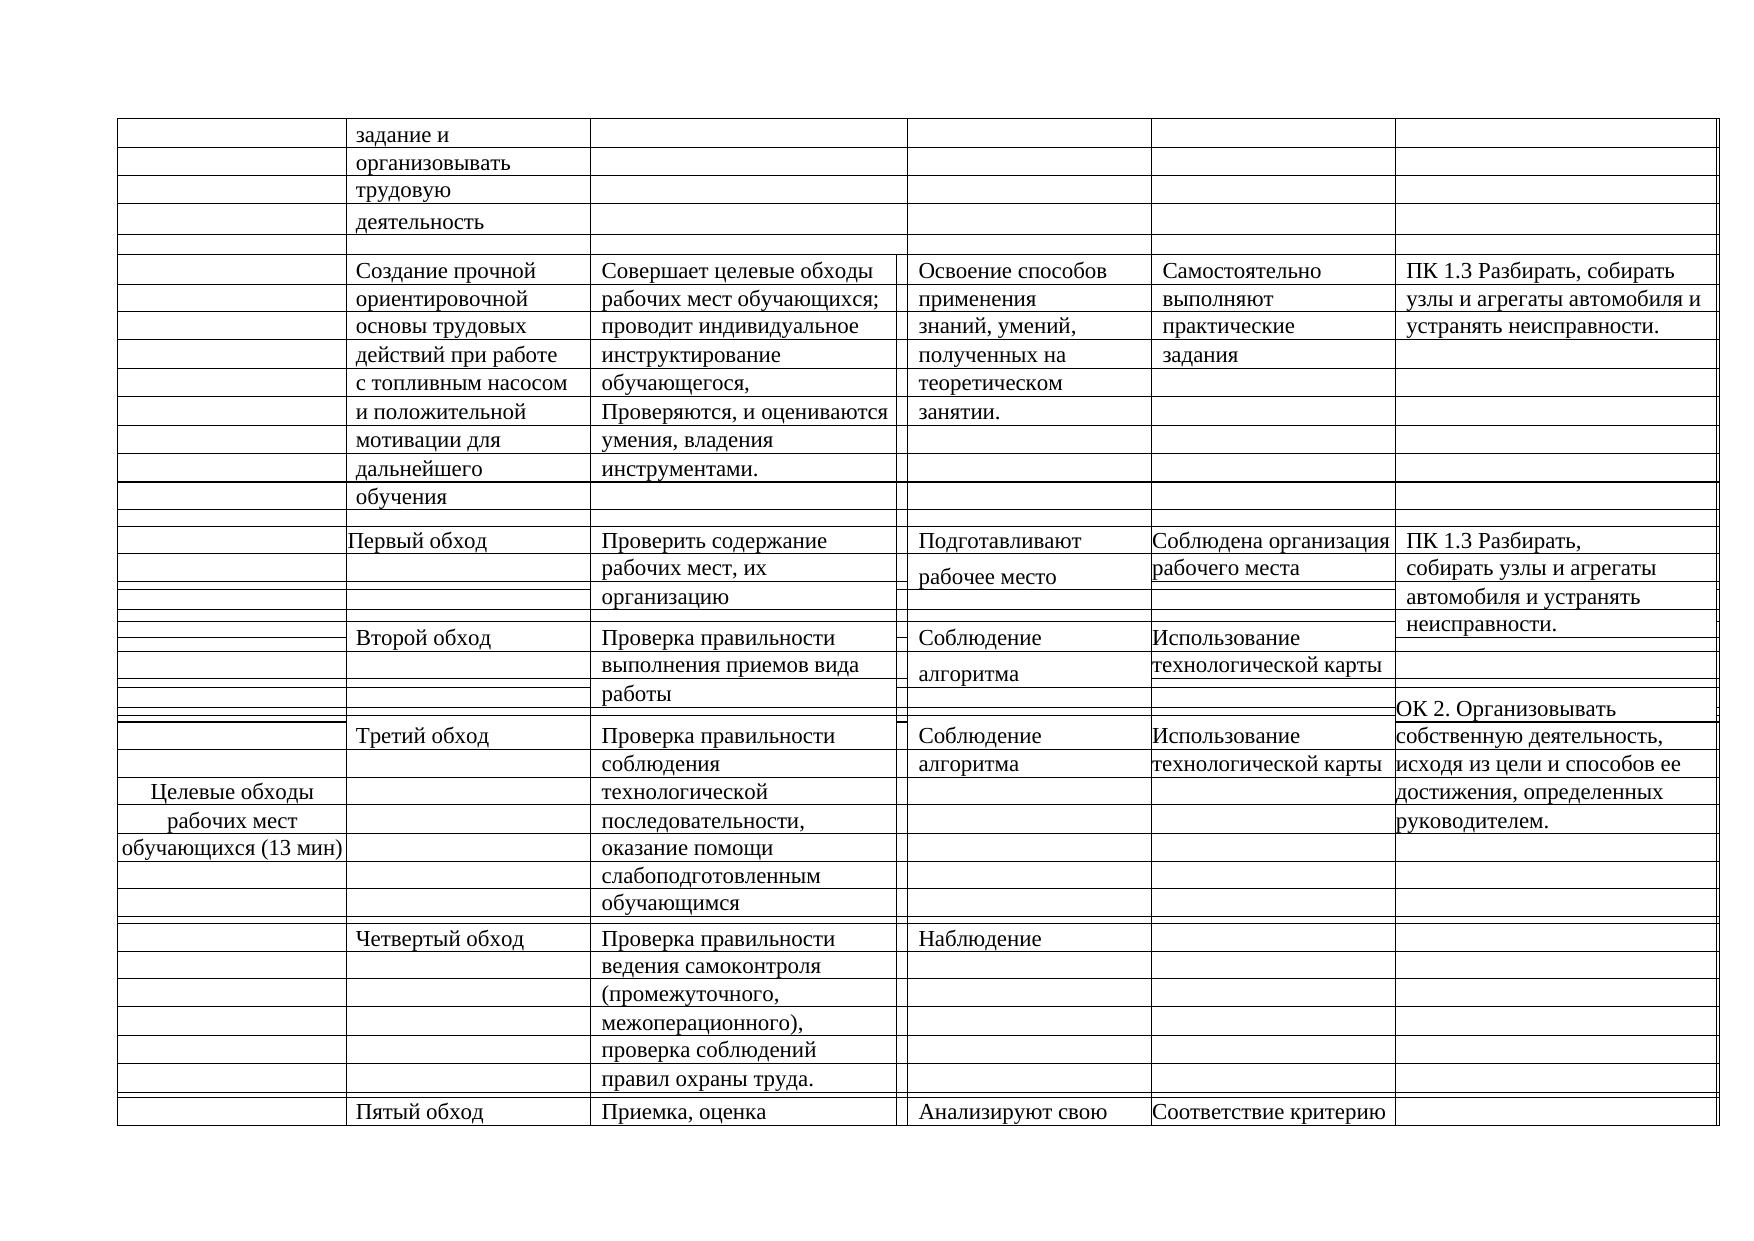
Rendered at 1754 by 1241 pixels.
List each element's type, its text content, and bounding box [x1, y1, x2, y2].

table_cell выполняют [1152, 285, 1395, 311]
table_cell [908, 590, 1151, 609]
table_cell [897, 708, 907, 715]
table_cell дальнейшего [347, 454, 590, 481]
table_cell [118, 312, 346, 339]
table_cell Подготавливают [908, 527, 1151, 553]
table_cell Анализируют свою [908, 1098, 1151, 1124]
table_cell рабочих мест обучающихся; [591, 285, 896, 311]
table_cell [908, 708, 1151, 715]
table_cell [1396, 454, 1716, 481]
table_cell [897, 679, 907, 687]
table_cell Соответствие критерию [1152, 1098, 1395, 1124]
table_cell знаний, умений, [908, 312, 1151, 339]
table_cell [1396, 834, 1716, 861]
table_cell Наблюдение [908, 924, 1151, 951]
table_cell Целевые обходы [118, 778, 346, 804]
table_cell [591, 235, 907, 254]
table_cell [1152, 952, 1395, 978]
table_cell [347, 510, 590, 526]
table_cell [118, 340, 346, 368]
table_cell [1152, 917, 1395, 923]
table_cell [347, 778, 590, 804]
table_cell Второй обход [347, 622, 590, 651]
table_cell [1152, 924, 1395, 951]
table_cell [118, 924, 346, 951]
table_cell [1152, 805, 1395, 833]
table_cell проверка соблюдений [591, 1036, 896, 1063]
table_cell достижения, определенных [1396, 778, 1716, 804]
table_cell с топливным насосом [347, 369, 590, 396]
table_cell [1152, 708, 1395, 715]
table_cell организовывать [347, 148, 590, 175]
table_cell [347, 834, 590, 861]
table_cell Соблюдение [908, 622, 1151, 651]
table_cell работы [591, 679, 896, 707]
table_cell [118, 426, 346, 452]
table_cell [118, 750, 346, 777]
table_cell [347, 554, 590, 581]
table_cell [118, 285, 346, 311]
table_cell Пятый обход [347, 1098, 590, 1124]
table_cell Третий обход [347, 716, 590, 749]
table_cell обучающегося, [591, 369, 896, 396]
table_cell [118, 119, 346, 147]
table_cell [897, 1036, 907, 1063]
table_cell Проверить содержание [591, 527, 896, 553]
table_cell [1152, 979, 1395, 1006]
table_cell [897, 426, 907, 452]
table_cell [118, 483, 346, 509]
table_cell практические [1152, 312, 1395, 339]
table_cell [1396, 652, 1716, 678]
table_cell [118, 235, 346, 254]
table_cell исходя из цели и способов ее [1396, 750, 1716, 777]
table_cell [908, 979, 1151, 1006]
table_cell [1152, 454, 1395, 481]
table_cell алгоритма [908, 652, 1151, 687]
table_cell [897, 952, 907, 978]
table_cell [347, 1036, 590, 1063]
table_cell [1396, 1064, 1716, 1092]
table_cell [897, 723, 907, 749]
table_cell [591, 119, 907, 147]
table_cell [1396, 917, 1716, 923]
table_cell Проверка правильности [591, 924, 896, 951]
table_cell [1152, 688, 1395, 707]
table_cell [347, 1093, 590, 1097]
table_cell [897, 778, 907, 804]
table_cell обучения [347, 483, 590, 509]
table_cell [908, 204, 1151, 234]
table_cell [1152, 889, 1395, 916]
table_cell [1152, 204, 1395, 234]
table_cell [908, 917, 1151, 923]
table_cell [118, 582, 346, 589]
table_cell [1396, 510, 1716, 526]
table_cell Первый обход [347, 527, 590, 553]
table_cell [118, 397, 346, 425]
table_cell организацию [591, 582, 896, 609]
table_cell [908, 454, 1151, 481]
table_cell [897, 554, 907, 581]
table_cell [347, 582, 590, 589]
table_cell [1396, 119, 1716, 147]
table_cell [347, 862, 590, 888]
table_cell рабочих мест, их [591, 554, 896, 581]
table_cell [1152, 483, 1395, 509]
table_cell [591, 708, 896, 715]
table_cell неисправности. [1396, 610, 1716, 637]
table_cell [118, 979, 346, 1006]
table_cell [897, 483, 907, 509]
table_cell [908, 889, 1151, 916]
table_cell Создание прочной [347, 255, 590, 283]
table_cell [1396, 235, 1716, 254]
table_cell [591, 610, 896, 621]
table_cell [897, 454, 907, 481]
table_cell умения, владения [591, 426, 896, 452]
table_cell [118, 510, 346, 526]
table_cell Соблюдена организация [1152, 527, 1395, 553]
table_cell деятельность [347, 204, 590, 234]
table_cell [897, 369, 907, 396]
table_cell Использование [1152, 716, 1395, 749]
table_cell [897, 1007, 907, 1035]
table_cell [591, 204, 907, 234]
table_cell собственную деятельность, [1396, 723, 1716, 749]
table_cell [347, 917, 590, 923]
table_cell [1152, 148, 1395, 175]
table_cell задания [1152, 340, 1395, 368]
table_cell [347, 610, 590, 621]
table_cell занятии. [908, 397, 1151, 425]
table_cell Использование [1152, 622, 1395, 651]
table_cell действий при работе [347, 340, 590, 368]
table_cell [347, 679, 590, 687]
table_cell [591, 148, 907, 175]
table_cell [1396, 340, 1716, 368]
table_cell Освоение способов [908, 255, 1151, 283]
table_cell обучающимся [591, 889, 896, 916]
table_cell выполнения приемов вида [591, 652, 896, 678]
table_cell [897, 750, 907, 777]
table_cell [118, 369, 346, 396]
table_cell ПК 1.3 Разбирать, [1396, 527, 1716, 553]
table_cell [118, 708, 346, 715]
table_cell [1396, 204, 1716, 234]
table_cell [1396, 148, 1716, 175]
table_cell [118, 554, 346, 581]
table_cell [1152, 1036, 1395, 1063]
table_cell [1152, 426, 1395, 452]
table_cell оказание помощи [591, 834, 896, 861]
table_cell [591, 176, 907, 203]
table_cell ПК 1.3 Разбирать, собирать [1396, 255, 1716, 283]
table_cell [118, 917, 346, 923]
table_cell ОК 2. Организовывать [1396, 688, 1716, 721]
table_cell Проверка правильности [591, 716, 896, 749]
table_cell [897, 862, 907, 888]
table_cell рабочих мест [118, 805, 346, 833]
table_cell [347, 805, 590, 833]
table_cell [897, 917, 907, 923]
table_cell [908, 148, 1151, 175]
table_cell [908, 805, 1151, 833]
table_cell инструментами. [591, 454, 896, 481]
table_cell [1396, 979, 1716, 1006]
table_cell [347, 708, 590, 715]
table_cell [1396, 1098, 1716, 1124]
table_cell [1152, 590, 1395, 609]
table_cell [1396, 176, 1716, 203]
table_cell [897, 638, 907, 651]
table_cell [1152, 1064, 1395, 1092]
table_cell [1396, 397, 1716, 425]
table_cell [347, 750, 590, 777]
table_cell [897, 889, 907, 916]
table_cell [1152, 610, 1395, 621]
table_cell [591, 917, 896, 923]
table_cell [347, 889, 590, 916]
table_cell мотивации для [347, 426, 590, 452]
table_cell [118, 1098, 346, 1124]
table_cell [591, 483, 896, 509]
table_cell [347, 688, 590, 707]
table_cell [897, 1093, 907, 1097]
table_cell [1396, 1036, 1716, 1063]
table_cell [347, 652, 590, 678]
table_cell [908, 510, 1151, 526]
table_cell Четвертый обход [347, 924, 590, 951]
table_cell [908, 834, 1151, 861]
table_cell [897, 979, 907, 1006]
table_cell собирать узлы и агрегаты [1396, 554, 1716, 581]
table_cell последовательности, [591, 805, 896, 833]
table_cell [347, 1064, 590, 1092]
table_cell [897, 582, 907, 589]
table_cell и положительной [347, 397, 590, 425]
table_cell [118, 638, 346, 651]
table_cell [897, 397, 907, 425]
table_cell [1396, 862, 1716, 888]
table_cell [118, 622, 346, 637]
table_cell [118, 1036, 346, 1063]
table_cell [1152, 510, 1395, 526]
table_cell [118, 527, 346, 553]
table_cell [897, 1064, 907, 1092]
table_cell [897, 285, 907, 311]
table_cell [591, 1093, 896, 1097]
table_cell рабочего места [1152, 554, 1395, 581]
table_cell [347, 235, 590, 254]
table_cell [908, 1064, 1151, 1092]
table_cell [897, 716, 907, 721]
table_cell [118, 723, 346, 749]
table_cell [897, 688, 907, 707]
table_cell [1152, 119, 1395, 147]
table_cell слабоподготовленным [591, 862, 896, 888]
table_cell Приемка, оценка [591, 1098, 896, 1124]
table_cell [1396, 638, 1716, 651]
table_cell [897, 340, 907, 368]
table_cell [118, 716, 346, 721]
table_cell [118, 176, 346, 203]
table_cell Самостоятельно [1152, 255, 1395, 283]
table_cell [1152, 778, 1395, 804]
table_cell [347, 952, 590, 978]
table_cell узлы и агрегаты автомобиля и [1396, 285, 1716, 311]
table_cell [1396, 952, 1716, 978]
table_cell [118, 454, 346, 481]
table_cell [897, 1098, 907, 1124]
table_cell Совершает целевые обходы [591, 255, 896, 283]
table_cell [908, 1036, 1151, 1063]
table_cell [908, 119, 1151, 147]
table_cell трудовую [347, 176, 590, 203]
table_cell [1152, 862, 1395, 888]
table_cell [908, 778, 1151, 804]
table_cell [118, 952, 346, 978]
table_cell соблюдения [591, 750, 896, 777]
table_cell [908, 176, 1151, 203]
table_cell [1396, 426, 1716, 452]
table_cell [118, 1064, 346, 1092]
table_cell применения [908, 285, 1151, 311]
table_cell [347, 979, 590, 1006]
table_cell [1152, 834, 1395, 861]
table_cell проводит индивидуальное [591, 312, 896, 339]
table_cell [347, 1007, 590, 1035]
table_cell [1396, 924, 1716, 951]
table_cell [1152, 582, 1395, 589]
table_cell обучающихся (13 мин) [118, 834, 346, 861]
table_cell (промежуточного, [591, 979, 896, 1006]
table_cell [118, 590, 346, 609]
table_cell [118, 1007, 346, 1035]
table_cell руководителем. [1396, 805, 1716, 833]
table_cell основы трудовых [347, 312, 590, 339]
table_cell устранять неисправности. [1396, 312, 1716, 339]
table_cell [908, 1093, 1151, 1097]
table_cell [118, 688, 346, 707]
table_cell инструктирование [591, 340, 896, 368]
table_cell [897, 590, 907, 609]
table_cell правил охраны труда. [591, 1064, 896, 1092]
table_cell [908, 483, 1151, 509]
table_cell [1396, 889, 1716, 916]
table_cell [118, 652, 346, 678]
table_cell [897, 622, 907, 637]
table_cell Соблюдение [908, 716, 1151, 749]
table_cell [118, 679, 346, 687]
table_cell [1396, 369, 1716, 396]
table_cell [897, 834, 907, 861]
table_cell [118, 148, 346, 175]
table_cell технологической карты [1152, 750, 1395, 777]
table_cell [118, 255, 346, 283]
table_cell технологической [591, 778, 896, 804]
table_cell [1396, 1093, 1716, 1097]
table_cell [908, 862, 1151, 888]
table_cell Проверка правильности [591, 622, 896, 651]
table_cell [1152, 1007, 1395, 1035]
table_cell [347, 590, 590, 609]
table_cell технологической карты [1152, 652, 1395, 678]
table_cell [897, 255, 907, 283]
table_cell [1152, 679, 1395, 687]
table_cell алгоритма [908, 750, 1151, 777]
table_cell [118, 889, 346, 916]
table_cell [1152, 397, 1395, 425]
table_cell [908, 610, 1151, 621]
table_cell [908, 952, 1151, 978]
table_cell [908, 688, 1151, 707]
table_cell [908, 426, 1151, 452]
table_cell [897, 610, 907, 621]
table_cell теоретическом [908, 369, 1151, 396]
table_cell [897, 527, 907, 553]
table_cell задание и [347, 119, 590, 147]
table_cell [897, 924, 907, 951]
table_cell [1396, 679, 1716, 687]
table_cell [1396, 483, 1716, 509]
table_cell [897, 510, 907, 526]
table_cell [118, 610, 346, 621]
table_cell Проверяются, и оцениваются [591, 397, 896, 425]
table_cell [1152, 235, 1395, 254]
table_cell рабочее место [908, 554, 1151, 589]
table_cell [908, 235, 1151, 254]
table_cell [591, 510, 896, 526]
table_cell ведения самоконтроля [591, 952, 896, 978]
table_cell [1152, 369, 1395, 396]
table_cell [897, 805, 907, 833]
table_cell [1152, 1093, 1395, 1097]
table_cell полученных на [908, 340, 1151, 368]
table_cell [118, 862, 346, 888]
table_cell [897, 652, 907, 678]
table_cell [908, 1007, 1151, 1035]
table_cell ориентировочной [347, 285, 590, 311]
table_cell автомобиля и устранять [1396, 582, 1716, 609]
table_cell [897, 312, 907, 339]
table_cell [118, 204, 346, 234]
table_cell [118, 1093, 346, 1097]
table_cell [1152, 176, 1395, 203]
table_cell межоперационного), [591, 1007, 896, 1035]
table_cell [1396, 1007, 1716, 1035]
